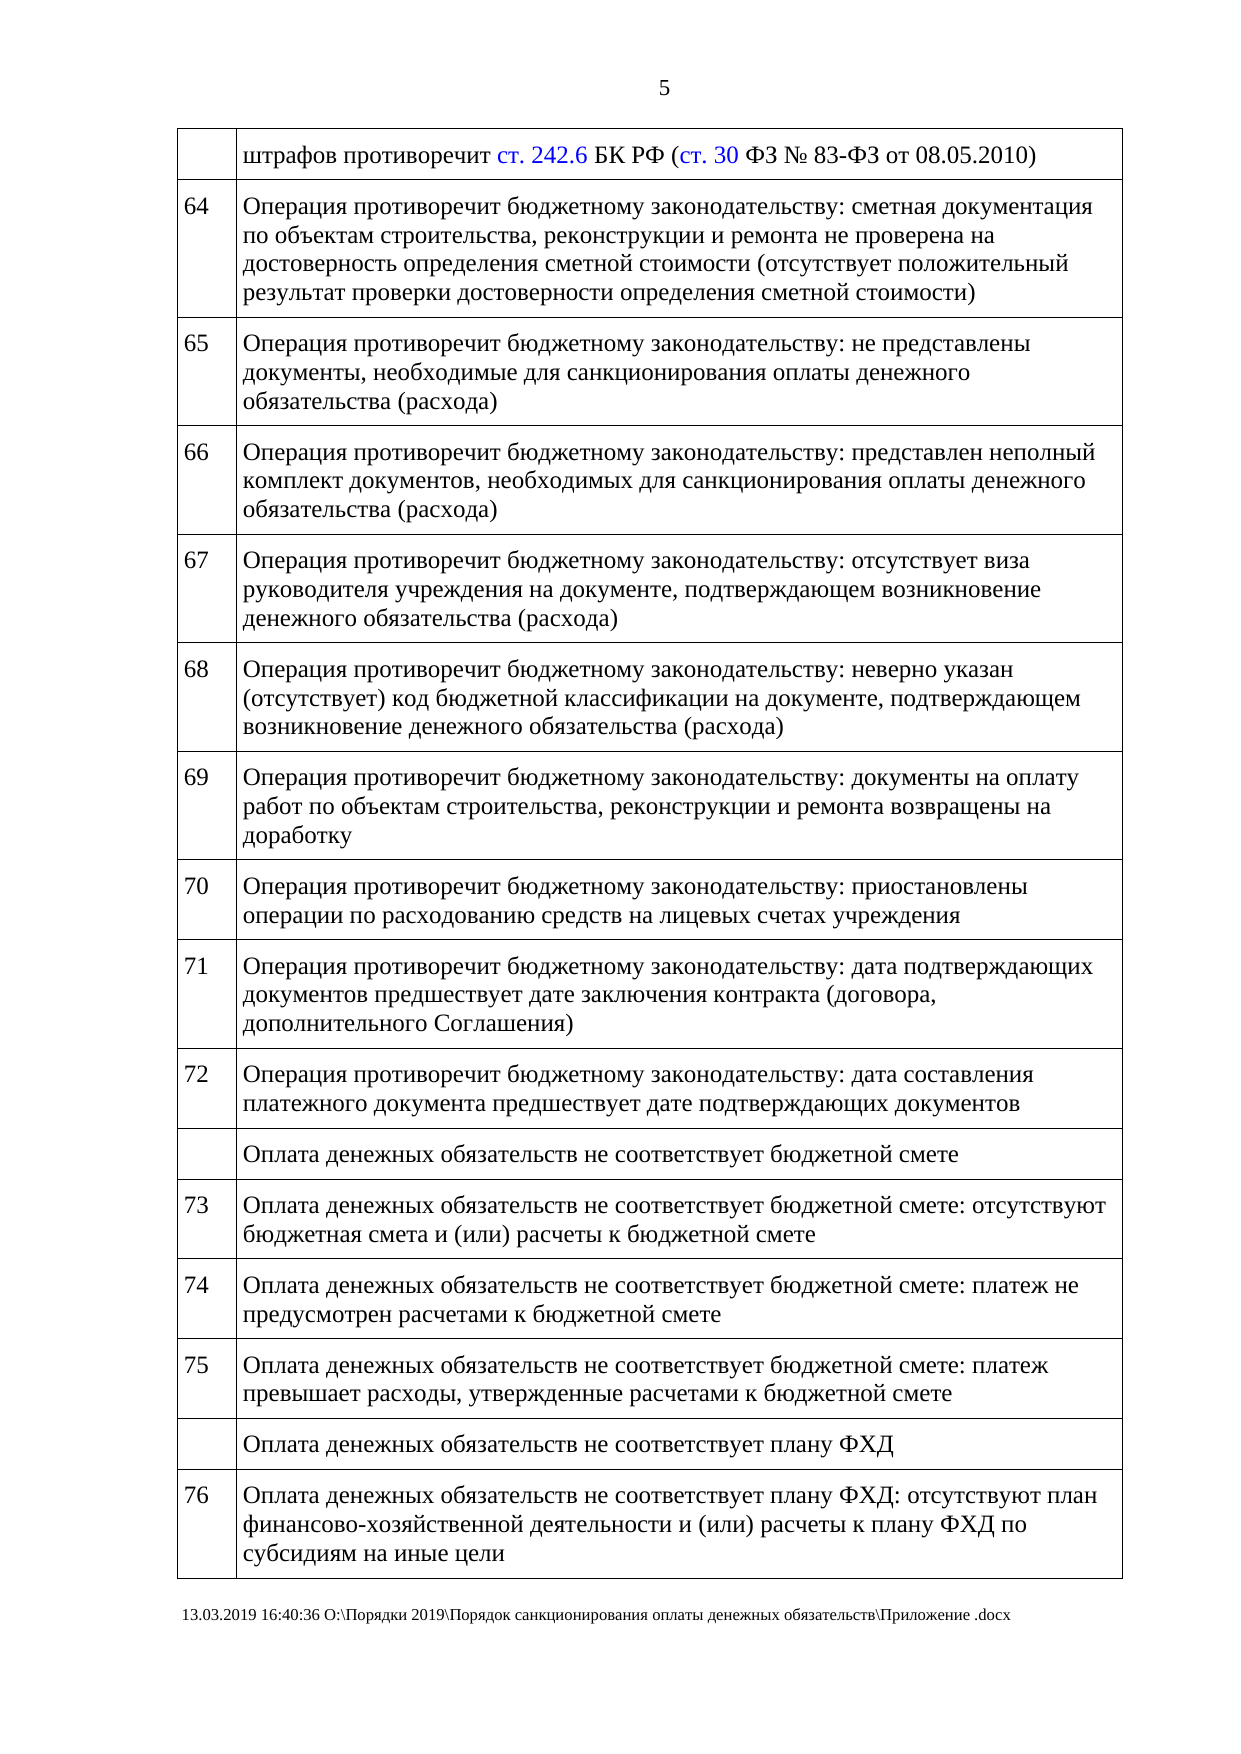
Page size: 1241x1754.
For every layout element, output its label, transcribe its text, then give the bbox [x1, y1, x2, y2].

table_cell 64 [178, 180, 236, 317]
table_cell Оплата денежных обязательств не соответствует плану ФХД [237, 1419, 1122, 1469]
table_cell Оплата денежных обязательств не соответствует бюджетной смете: платеж не предусмотрен расчетами к бюджетной смете [237, 1259, 1122, 1338]
table_cell 63 [178, 129, 236, 179]
table_cell Операция противоречит бюджетному законодательству: представлен неполный комплект документов, необходимых для санкционирования оплаты денежного обязательства (расхода) [237, 426, 1122, 534]
table_cell Операция противоречит бюджетному законодательству: отсутствует виза руководителя учреждения на документе, подтверждающем возникновение денежного обязательства (расхода) [237, 535, 1122, 642]
table_cell Операция противоречит бюджетному законодательству: документы на оплату работ по объектам строительства, реконструкции и ремонта возвращены на доработку [237, 752, 1122, 859]
table_cell Операция противоречит бюджетному законодательству: дата составления платежного документа предшествует дате подтверждающих документов [237, 1049, 1122, 1127]
table_cell 65 [178, 318, 236, 425]
table_cell 75 [178, 1339, 236, 1418]
table_cell 72 [178, 1049, 236, 1127]
table_cell [178, 1129, 236, 1178]
table_cell 67 [178, 535, 236, 642]
table_cell 70 [178, 860, 236, 939]
table_cell 69 [178, 752, 236, 859]
table_cell Оплата денежных обязательств не соответствует бюджетной смете: платеж превышает расходы, утвержденные расчетами к бюджетной смете [237, 1339, 1122, 1418]
table_cell [178, 1419, 236, 1469]
table_cell Оплата денежных обязательств не соответствует бюджетной смете [237, 1129, 1122, 1178]
table_cell Операция противоречит бюджетному законодательству: не представлены документы, необходимые для санкционирования оплаты денежного обязательства (расхода) [237, 318, 1122, 425]
table_cell Операция противоречит бюджетному законодательству: дата подтверждающих документов предшествует дате заключения контракта (договора, дополнительного Соглашения) [237, 940, 1122, 1048]
table_cell 73 [178, 1180, 236, 1258]
table_cell 66 [178, 426, 236, 534]
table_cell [237, 129, 1122, 179]
table_cell Оплата денежных обязательств не соответствует плану ФХД: отсутствуют план финансово-хозяйственной деятельности и (или) расчеты к плану ФХД по субсидиям на иные цели [237, 1470, 1122, 1577]
table_cell Операция противоречит бюджетному законодательству: приостановлены операции по расходованию средств на лицевых счетах учреждения [237, 860, 1122, 939]
table_cell 71 [178, 940, 236, 1048]
table_cell Оплата денежных обязательств не соответствует бюджетной смете: отсутствуют бюджетная смета и (или) расчеты к бюджетной смете [237, 1180, 1122, 1258]
table_cell 74 [178, 1259, 236, 1338]
table_cell Операция противоречит бюджетному законодательству: неверно указан (отсутствует) код бюджетной классификации на документе, подтверждающем возникновение денежного обязательства (расхода) [237, 643, 1122, 751]
table_cell 76 [178, 1470, 236, 1577]
table_cell Операция противоречит бюджетному законодательству: сметная документация по объектам строительства, реконструкции и ремонта не проверена на достоверность определения сметной стоимости (отсутствует положительный результат проверки достоверности определения сметной стоимости) [237, 180, 1122, 317]
table_cell 68 [178, 643, 236, 751]
